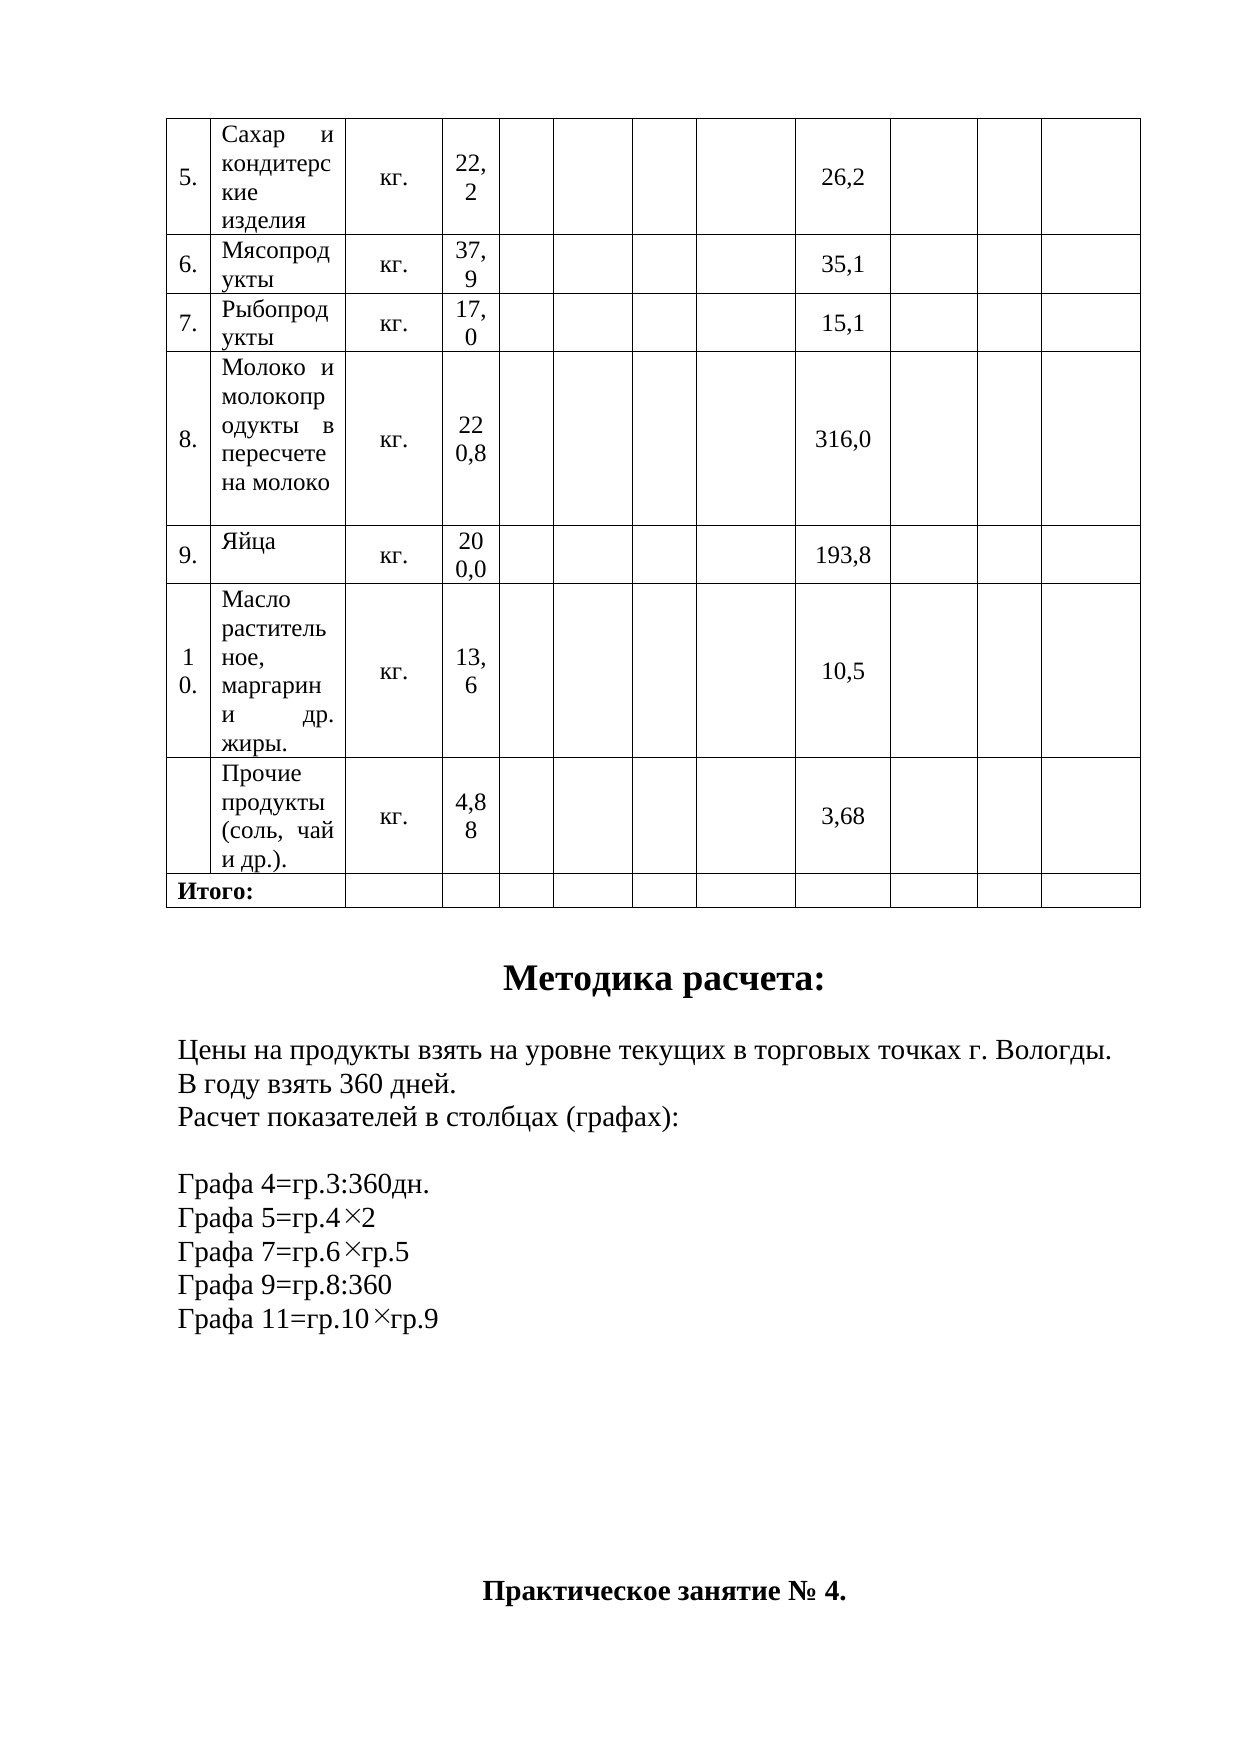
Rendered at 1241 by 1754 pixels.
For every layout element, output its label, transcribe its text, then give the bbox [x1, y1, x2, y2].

table_cell кг. [346, 119, 442, 234]
table_cell [554, 584, 632, 757]
table_cell [633, 119, 696, 234]
table_cell 10,5 [796, 584, 890, 757]
table_cell [697, 758, 795, 873]
table_cell 17,0 [443, 294, 499, 351]
table_cell Прочие продукты (соль, чай и др.). [211, 758, 345, 873]
table_cell Мясопродукты [211, 235, 345, 293]
table_cell [697, 874, 795, 907]
table_cell [1042, 119, 1140, 234]
table_cell кг. [346, 526, 442, 583]
table_cell [697, 352, 795, 525]
text Методика расчета: [177, 956, 1152, 999]
table_cell [633, 352, 696, 525]
table_cell [633, 874, 696, 907]
text Графа 4=гр.3:360дн. [177, 1167, 1152, 1200]
table_cell [697, 526, 795, 583]
text Графа 11=гр.10гр.9 [177, 1301, 1152, 1334]
text Графа 5=гр.42 [177, 1200, 1152, 1234]
table_cell [1042, 526, 1140, 583]
table_cell 3,68 [796, 758, 890, 873]
table_cell [978, 526, 1041, 583]
table_cell [891, 294, 977, 351]
table_cell [891, 526, 977, 583]
table_cell [500, 235, 553, 293]
table_cell Масло растительное, маргарин и др. жиры. [211, 584, 345, 757]
table_cell Итого: [167, 874, 345, 907]
table_cell [554, 758, 632, 873]
table_cell [443, 874, 499, 907]
table_cell [633, 294, 696, 351]
table_cell Рыбопродукты [211, 294, 345, 351]
table_cell [554, 294, 632, 351]
table_cell [500, 294, 553, 351]
table_cell [978, 294, 1041, 351]
table_cell 10. [167, 584, 210, 757]
table_cell [978, 874, 1041, 907]
table_cell 13,6 [443, 584, 499, 757]
table_cell [978, 119, 1041, 234]
text Цены на продукты взять на уровне текущих в торговых точках г. Вологды. [177, 1032, 1152, 1066]
table_cell [167, 758, 210, 873]
table_cell [891, 235, 977, 293]
table_cell 4,88 [443, 758, 499, 873]
table_cell 193,8 [796, 526, 890, 583]
table_cell кг. [346, 352, 442, 525]
text Практическое занятие № 4. [177, 1573, 1152, 1606]
table_cell 316,0 [796, 352, 890, 525]
text В году взять 360 дней. [177, 1066, 1152, 1099]
table_cell [891, 874, 977, 907]
table_cell [500, 352, 553, 525]
table_cell [633, 526, 696, 583]
table_cell [697, 584, 795, 757]
table_cell кг. [346, 235, 442, 293]
table_cell Молоко и молокопродукты в пересчете на молоко [211, 352, 345, 525]
table_cell кг. [346, 584, 442, 757]
table_cell [633, 584, 696, 757]
table_cell 8. [167, 352, 210, 525]
table_cell [1042, 758, 1140, 873]
table_cell [554, 526, 632, 583]
table_cell кг. [346, 758, 442, 873]
table_cell [500, 119, 553, 234]
table_cell 9. [167, 526, 210, 583]
table_cell [554, 119, 632, 234]
table_cell 15,1 [796, 294, 890, 351]
table_cell [1042, 294, 1140, 351]
table_cell 200,0 [443, 526, 499, 583]
table_cell 22,2 [443, 119, 499, 234]
table_cell 37,9 [443, 235, 499, 293]
table_cell [978, 584, 1041, 757]
table_cell [500, 874, 553, 907]
table_cell [500, 584, 553, 757]
table_cell [554, 874, 632, 907]
table_cell [978, 352, 1041, 525]
table_cell [1042, 584, 1140, 757]
table_cell [891, 584, 977, 757]
table_cell 35,1 [796, 235, 890, 293]
table_cell [978, 235, 1041, 293]
text Графа 7=гр.6гр.5 [177, 1234, 1152, 1267]
table_cell [554, 235, 632, 293]
table_cell 7. [167, 294, 210, 351]
table_cell [891, 352, 977, 525]
table_cell [796, 874, 890, 907]
table_cell [500, 526, 553, 583]
table_cell 220,8 [443, 352, 499, 525]
table_cell Сахар и кондитерские изделия [211, 119, 345, 234]
table_cell 26,2 [796, 119, 890, 234]
table_cell [697, 119, 795, 234]
table_cell 6. [167, 235, 210, 293]
table_cell [1042, 352, 1140, 525]
table_cell [633, 235, 696, 293]
table_cell [978, 758, 1041, 873]
table_cell [554, 352, 632, 525]
table_cell [1042, 235, 1140, 293]
text Графа 9=гр.8:360 [177, 1267, 1152, 1301]
table_cell [633, 758, 696, 873]
table_cell 5. [167, 119, 210, 234]
table_cell кг. [346, 294, 442, 351]
text Расчет показателей в столбцах (графах): [177, 1099, 1152, 1133]
table_cell [346, 874, 442, 907]
table_cell [1042, 874, 1140, 907]
table_cell Яйца [211, 526, 345, 583]
table_cell [697, 294, 795, 351]
table_cell [891, 119, 977, 234]
table_cell [891, 758, 977, 873]
table_cell [500, 758, 553, 873]
table_cell [697, 235, 795, 293]
